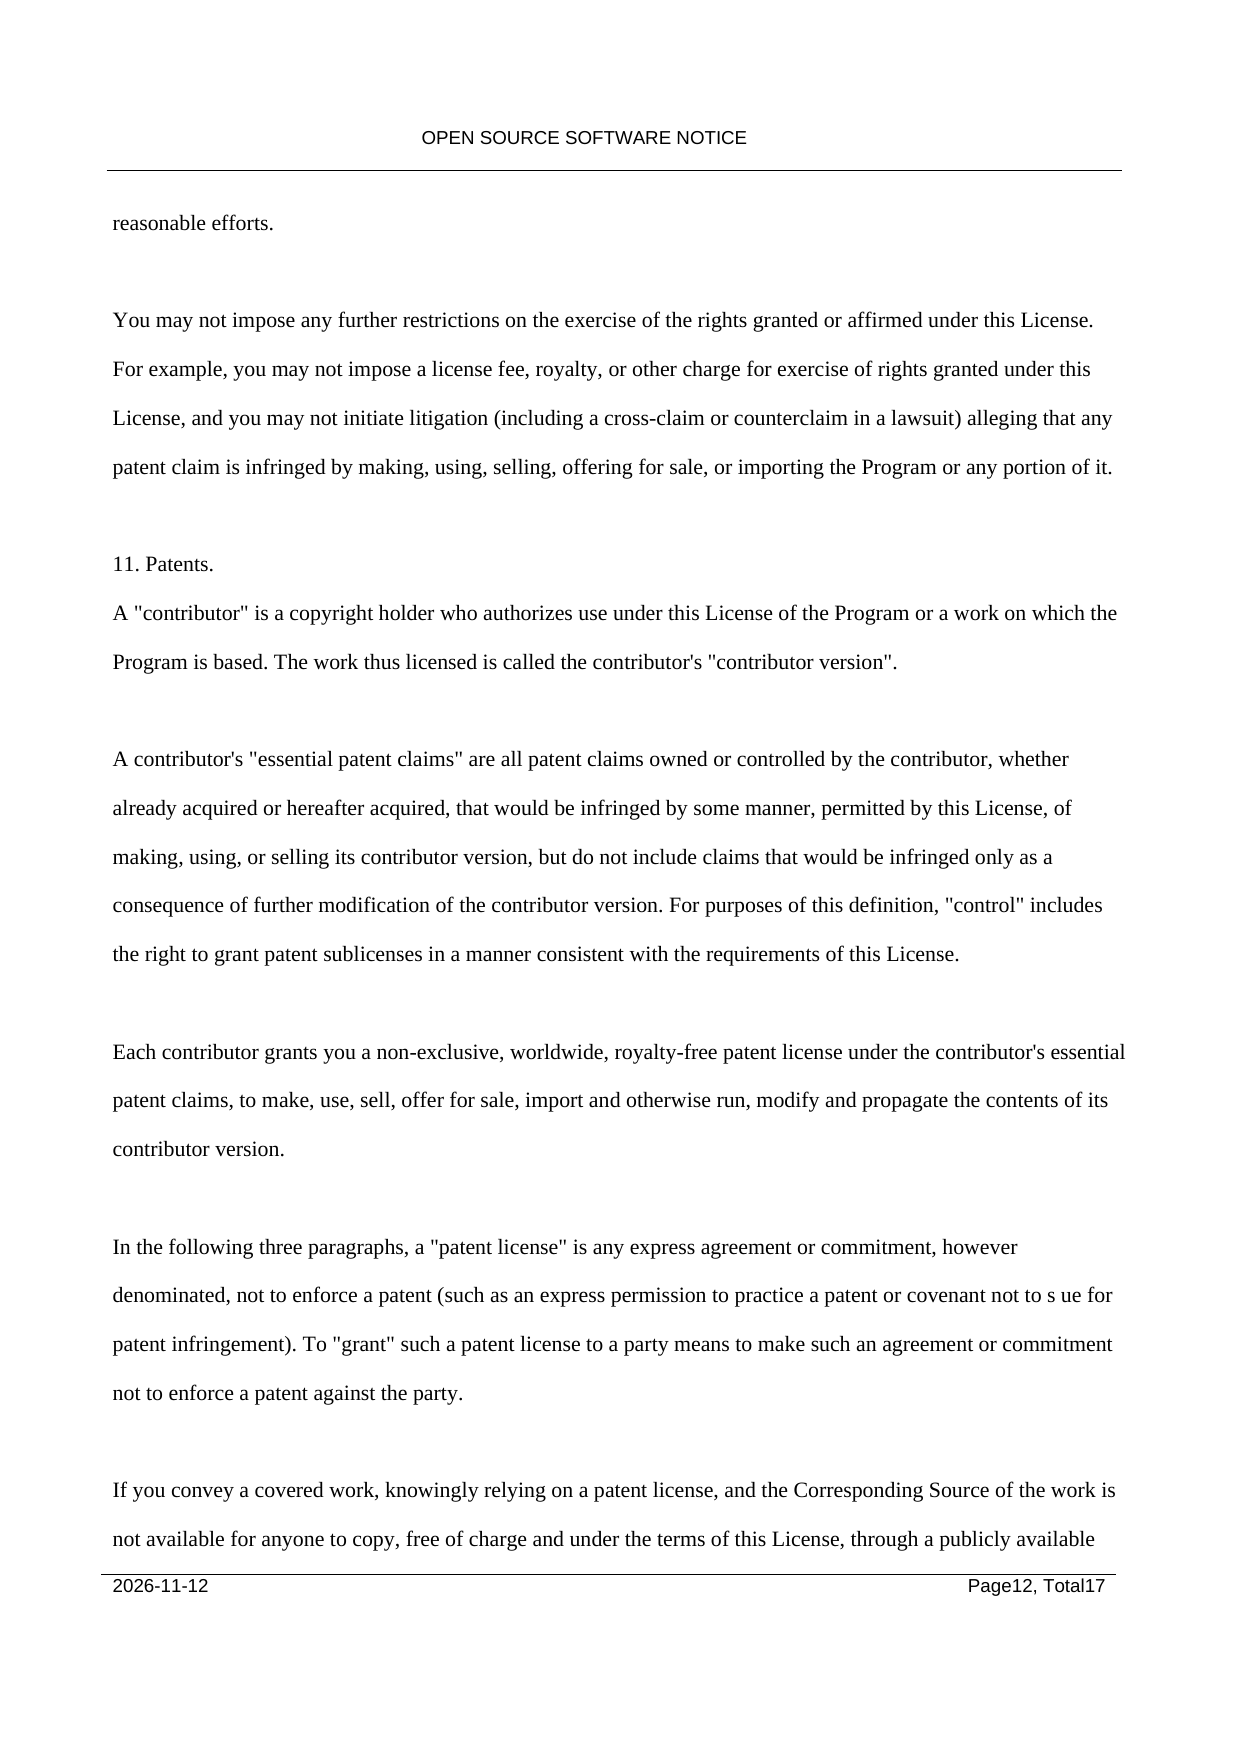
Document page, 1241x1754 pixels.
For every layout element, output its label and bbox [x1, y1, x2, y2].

text [112, 206, 1128, 1555]
